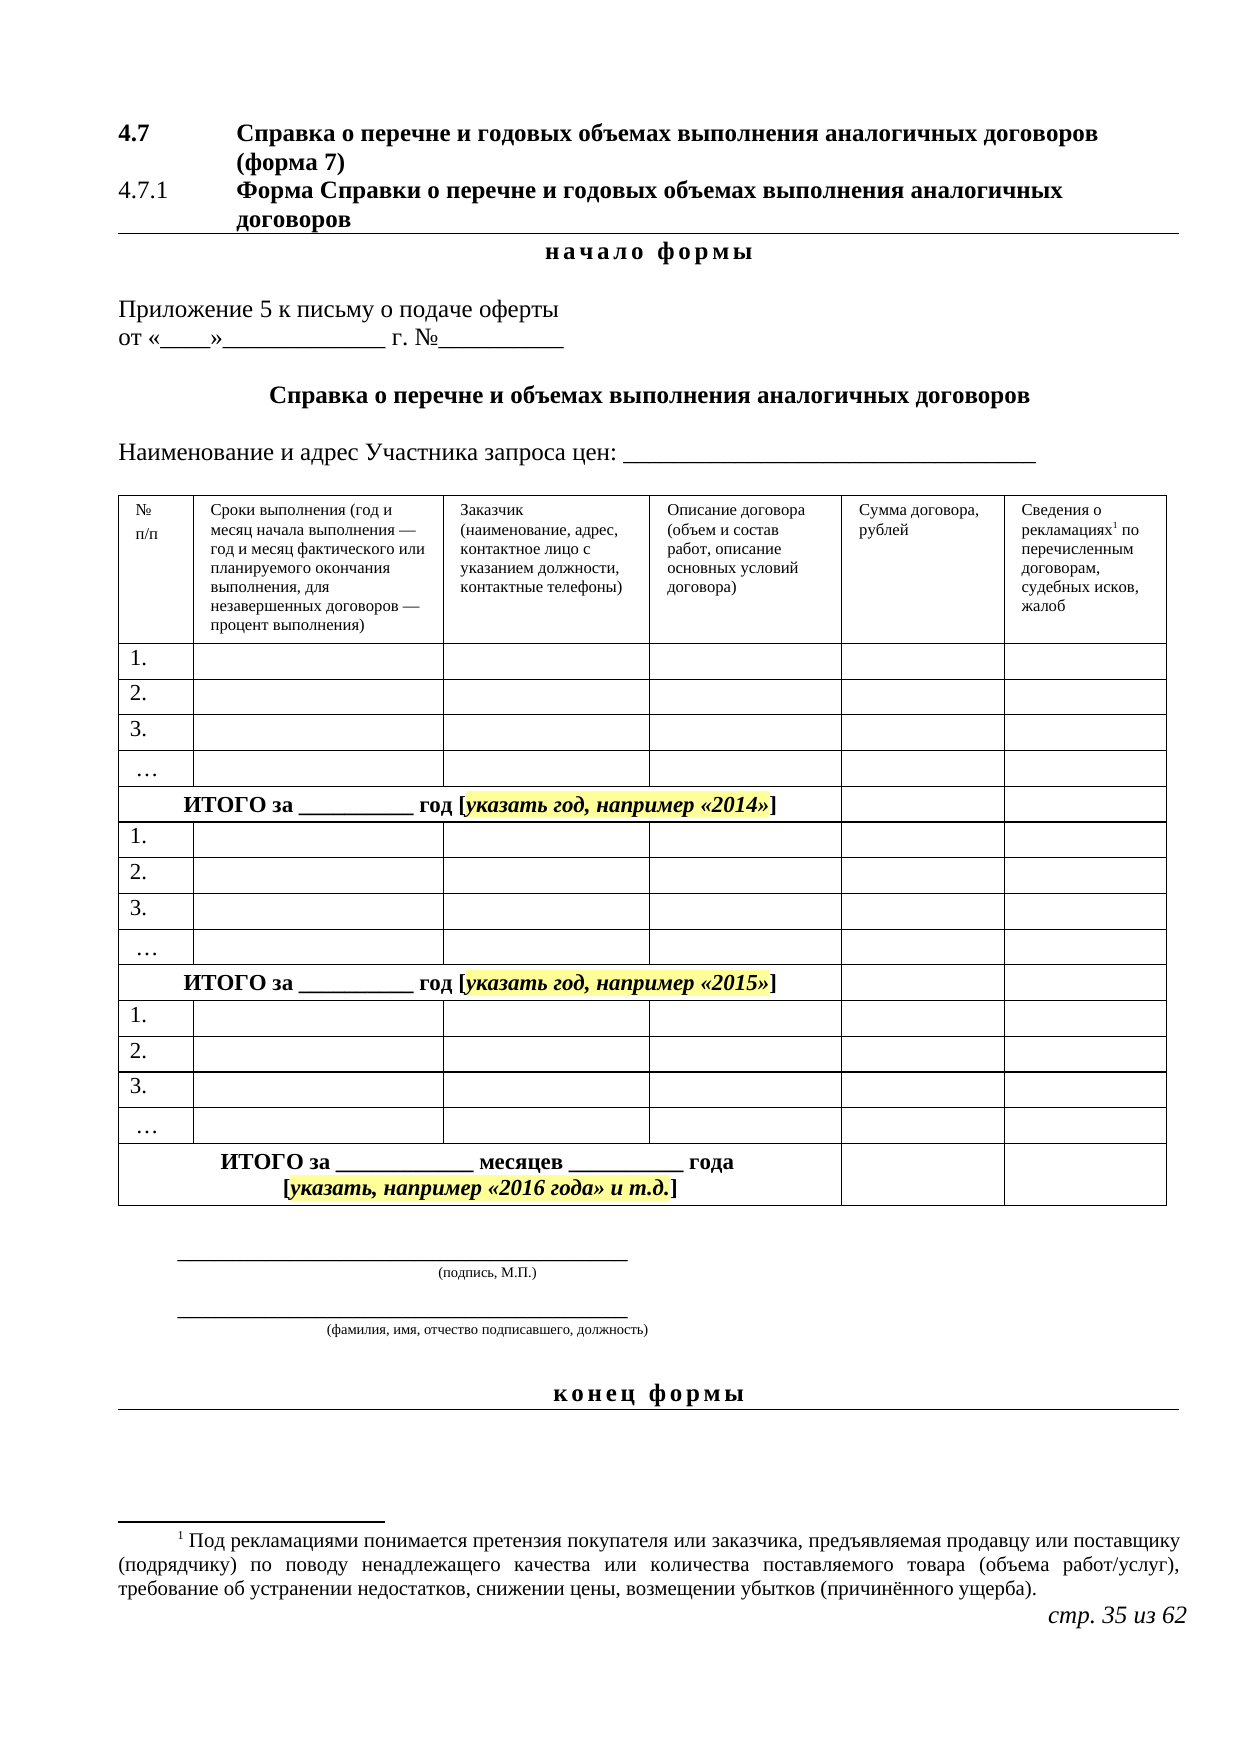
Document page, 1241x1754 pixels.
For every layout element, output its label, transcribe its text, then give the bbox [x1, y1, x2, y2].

table_cell [119, 1001, 193, 1036]
table_cell [842, 751, 1004, 786]
table_cell [444, 751, 649, 786]
table_cell [444, 894, 649, 928]
table_header Заказчик (наименование, адрес, контактное лицо с указанием должности, контактные телефоны) [444, 496, 649, 643]
table_cell [1005, 644, 1166, 678]
table_cell [842, 680, 1004, 714]
table_cell [650, 751, 841, 786]
table_cell [1005, 751, 1166, 786]
table_cell [650, 1108, 841, 1143]
table_cell ИТОГО за __________ год [указать год, например «2014»] [119, 787, 841, 821]
text конец формы [118, 1378, 1179, 1409]
table_header Сведения о рекламациях по перечисленным договорам, судебных исков, жалоб [1005, 496, 1166, 643]
table_cell [444, 1037, 649, 1071]
table_cell [194, 858, 443, 893]
table_cell [119, 1073, 193, 1107]
table_cell [1005, 930, 1166, 964]
table_header Сроки выполнения (год и месяц начала выполнения — год и месяц фактического или планируемого окончания выполнения, для незавершенных договоров — процент выполнения) [194, 496, 443, 643]
text Справка о перечне и объемах выполнения аналогичных договоров [118, 380, 1181, 409]
table_cell [1005, 715, 1166, 750]
subtitle Справка о перечне и годовых объемах выполнения аналогичных договоров (форма 7) [118, 118, 1181, 176]
table_cell [119, 644, 193, 678]
table_cell [842, 1037, 1004, 1071]
table_cell [1005, 1144, 1166, 1205]
table_cell [842, 858, 1004, 893]
table_cell [842, 1144, 1004, 1205]
text Наименование и адрес Участника запроса цен: _________________________________ [118, 437, 1181, 466]
table_cell [444, 1108, 649, 1143]
table_header № п/п [119, 496, 193, 643]
text Форма Справки о перечне и годовых объемах выполнения аналогичных договоров [118, 176, 1181, 233]
table_cell [194, 823, 443, 857]
table_header Описание договора (объем и состав работ, описание основных условий договора) [650, 496, 841, 643]
table_cell [119, 858, 193, 893]
table_cell [194, 894, 443, 928]
table_cell [650, 680, 841, 714]
table_cell [444, 930, 649, 964]
table_cell [119, 1037, 193, 1071]
text ____________________________________ [118, 1235, 1181, 1263]
table_cell [650, 823, 841, 857]
table_cell ИТОГО за ____________ месяцев __________ года [указать, например «2016 года» и т.д.] [119, 1144, 841, 1205]
table_cell [842, 965, 1004, 1000]
table_cell [444, 1073, 649, 1107]
text (фамилия, имя, отчество подписавшего, должность) [118, 1321, 797, 1350]
table_cell [842, 787, 1004, 821]
table_cell [842, 1108, 1004, 1143]
table_cell [1005, 965, 1166, 1000]
table_cell [1005, 858, 1166, 893]
table_cell [1005, 1001, 1166, 1036]
table_cell [1005, 787, 1166, 821]
table_cell [650, 1073, 841, 1107]
table_cell [194, 644, 443, 678]
table_cell [842, 644, 1004, 678]
table_cell [119, 715, 193, 750]
table_cell [1005, 1108, 1166, 1143]
table_cell [842, 715, 1004, 750]
table_header Сумма договора, рублей [842, 496, 1004, 643]
table_cell [650, 644, 841, 678]
table_cell [194, 715, 443, 750]
text Приложение 5 к письму о подаче оферты от «____»_____________ г. №__________ [118, 294, 1181, 351]
table_cell ИТОГО за __________ год [указать год, например «2015»] [119, 965, 841, 1000]
table_cell [194, 1108, 443, 1143]
table_cell [194, 1037, 443, 1071]
table_cell [119, 823, 193, 857]
table_cell [119, 894, 193, 928]
table_cell [1005, 894, 1166, 928]
table_cell [119, 680, 193, 714]
table_cell [650, 1001, 841, 1036]
table_cell [194, 930, 443, 964]
table_cell [1005, 1073, 1166, 1107]
table_cell [194, 1073, 443, 1107]
table_cell [650, 1037, 841, 1071]
table_cell … [119, 751, 193, 786]
text начало формы [118, 234, 1179, 265]
table_cell [650, 894, 841, 928]
table_cell [444, 715, 649, 750]
table_cell [1005, 1037, 1166, 1071]
table_cell [1005, 680, 1166, 714]
table_cell [842, 894, 1004, 928]
table_cell [650, 858, 841, 893]
table_cell [444, 644, 649, 678]
table_cell [194, 680, 443, 714]
table_cell [444, 680, 649, 714]
text ____________________________________ [118, 1292, 1181, 1321]
table_cell [842, 1073, 1004, 1107]
table_cell [444, 858, 649, 893]
table_cell [842, 823, 1004, 857]
table_cell [842, 930, 1004, 964]
table_cell … [119, 1108, 193, 1143]
table_cell … [119, 930, 193, 964]
table_cell [194, 1001, 443, 1036]
text (подпись, М.П.) [118, 1263, 797, 1292]
table_cell [444, 823, 649, 857]
table_cell [1005, 823, 1166, 857]
table_cell [650, 930, 841, 964]
table_cell [650, 715, 841, 750]
table_cell [842, 1001, 1004, 1036]
table_cell [444, 1001, 649, 1036]
table_cell [194, 751, 443, 786]
